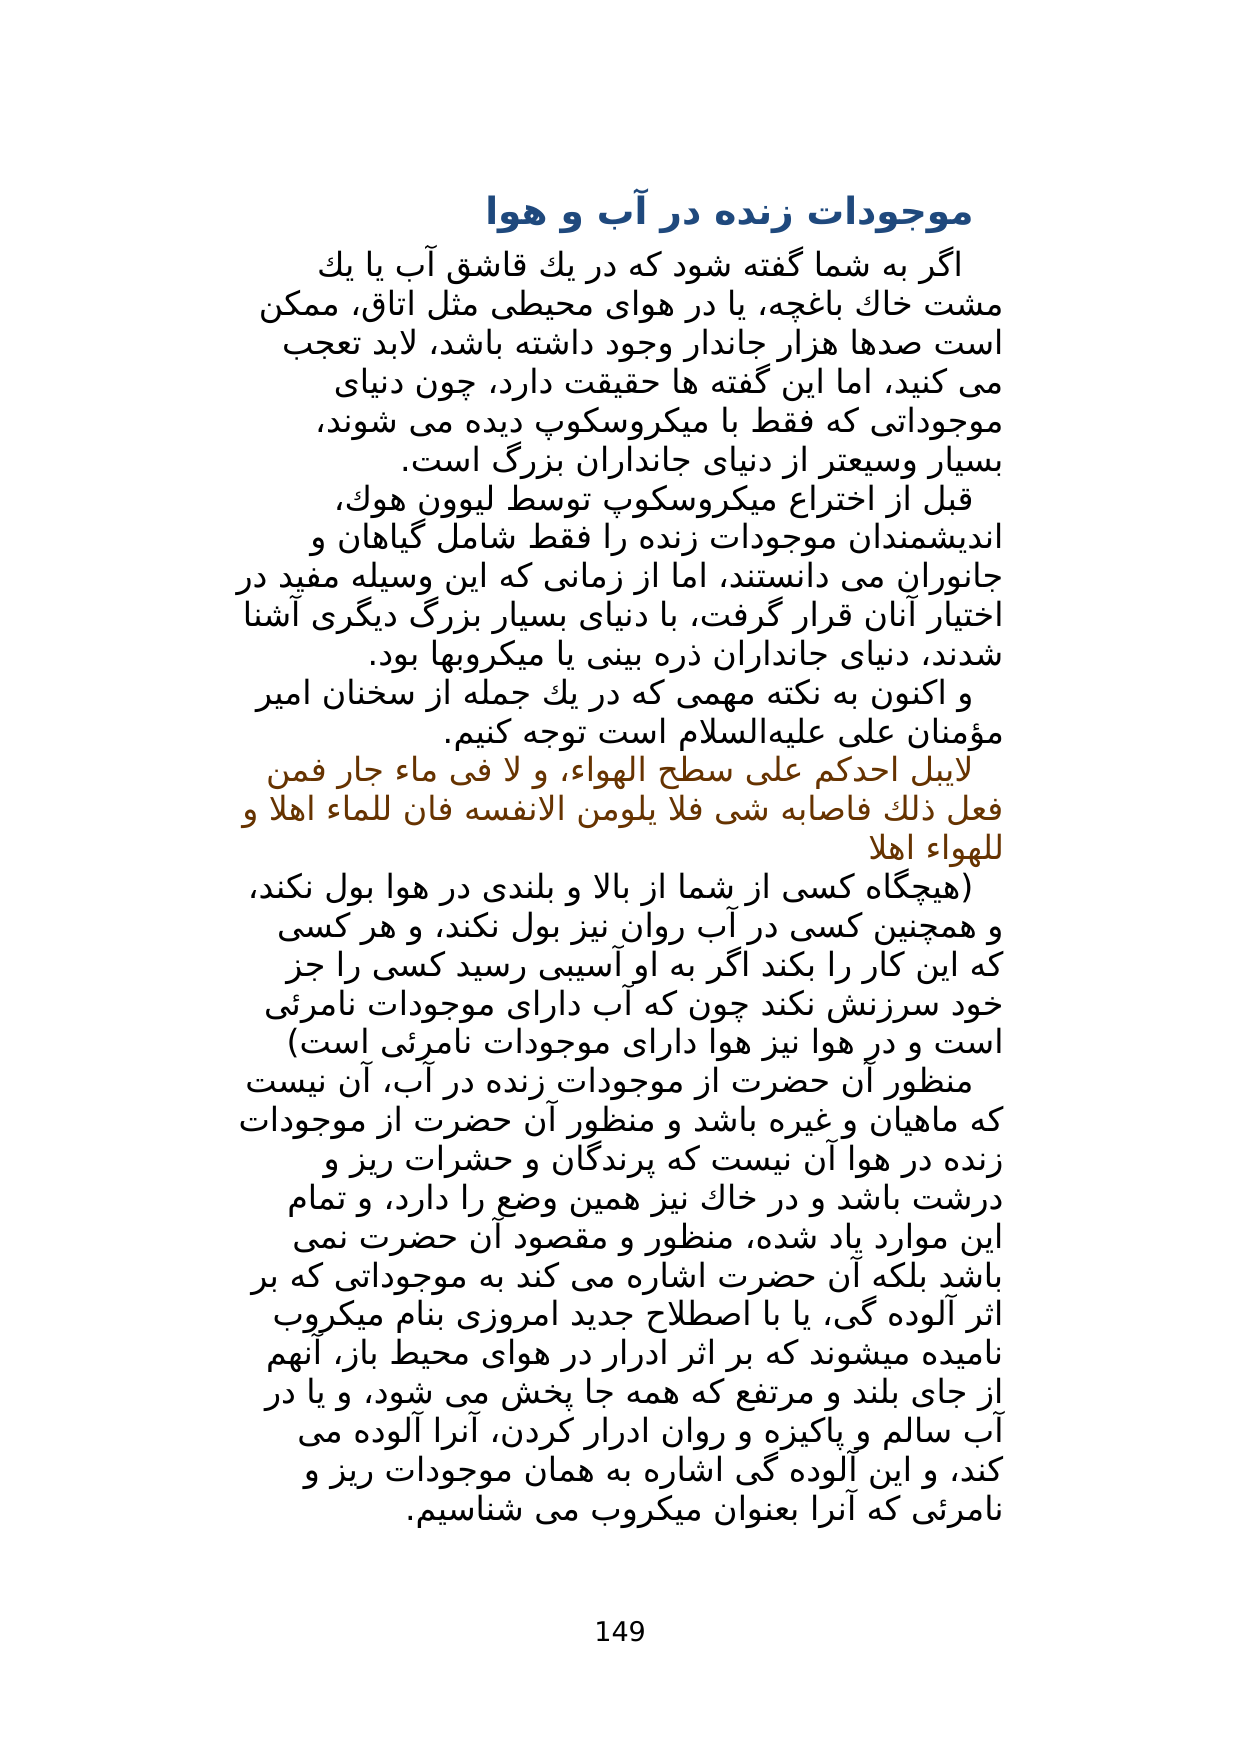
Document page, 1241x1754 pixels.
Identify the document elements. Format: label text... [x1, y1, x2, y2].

text اگر به شما گفته شود كه در يك قاشق آب يا يك مشت خاك باغچه، يا در هواى محيطى مثل اتاق، ممكن است صدها هزار جاندار وجود داشته باشد، لابد تعجب مى كنيد، اما اين گفته ها حقيقت دارد، چون دنياى موجوداتى كه فقط با ميكروسكوپ ديده مى شوند، بسيار وسيعتر از دنياى جانداران بزرگ است. [236, 246, 1004, 479]
text و اكنون به نكته مهمى كه در يك جمله از سخنان امير مؤمنان على عليه‌السلام است توجه كنيم. [236, 673, 1004, 751]
subtitle موجودات زنده در آب و هوا [236, 190, 1004, 233]
text لايبل احدكم على سطح الهواء، و لا فى ماء جار فمن فعل ذلك فاصابه شى فلا يلومن الانفسه فان للماء اهلا و للهواء اهلا [236, 751, 1004, 867]
text (هيچگاه كسى از شما از بالا و بلندى در هوا بول نكند، و همچنين كسى در آب روان نيز بول نكند، و هر كسى كه اين كار را بكند اگر به او آسيبى رسيد كسى را جز خود سرزنش نكند چون كه آب داراى موجودات نامرئى است و در هوا نيز هوا داراى موجودات نامرئى است) [236, 867, 1004, 1062]
text قبل از اختراع ميكروسكوپ توسط ليوون هوك، انديشمندان موجودات زنده را فقط شامل گياهان و جانوران مى دانستند، اما از زمانى كه اين وسيله مفيد در اختيار آنان قرار گرفت، با دنياى بسيار بزرگ ديگرى آشنا شدند، دنياى جانداران ذره بينى يا ميكروبها بود. [236, 479, 1004, 673]
text منظور آن حضرت از موجودات زنده در آب، آن نيست كه ماهيان و غيره باشد و منظور آن حضرت از موجودات زنده در هوا آن نيست كه پرندگان و حشرات ريز و درشت باشد و در خاك نيز همين وضع را دارد، و تمام اين موارد ياد شده، منظور و مقصود آن حضرت نمى باشد بلكه آن حضرت اشاره مى كند به موجوداتى كه بر اثر آلوده گى، يا با اصطلاح جديد امروزى بنام ميكروب ناميده ميشوند كه بر اثر ادرار در هواى محيط باز، آنهم از جاى بلند و مرتفع كه همه جا پخش مى شود، و يا در آب سالم و پاكيزه و روان ادرار كردن، آنرا آلوده مى كند، و اين آلوده گى اشاره به همان موجودات ريز و نامرئى كه آنرا بعنوان ميكروب مى شناسيم. [236, 1062, 1004, 1528]
